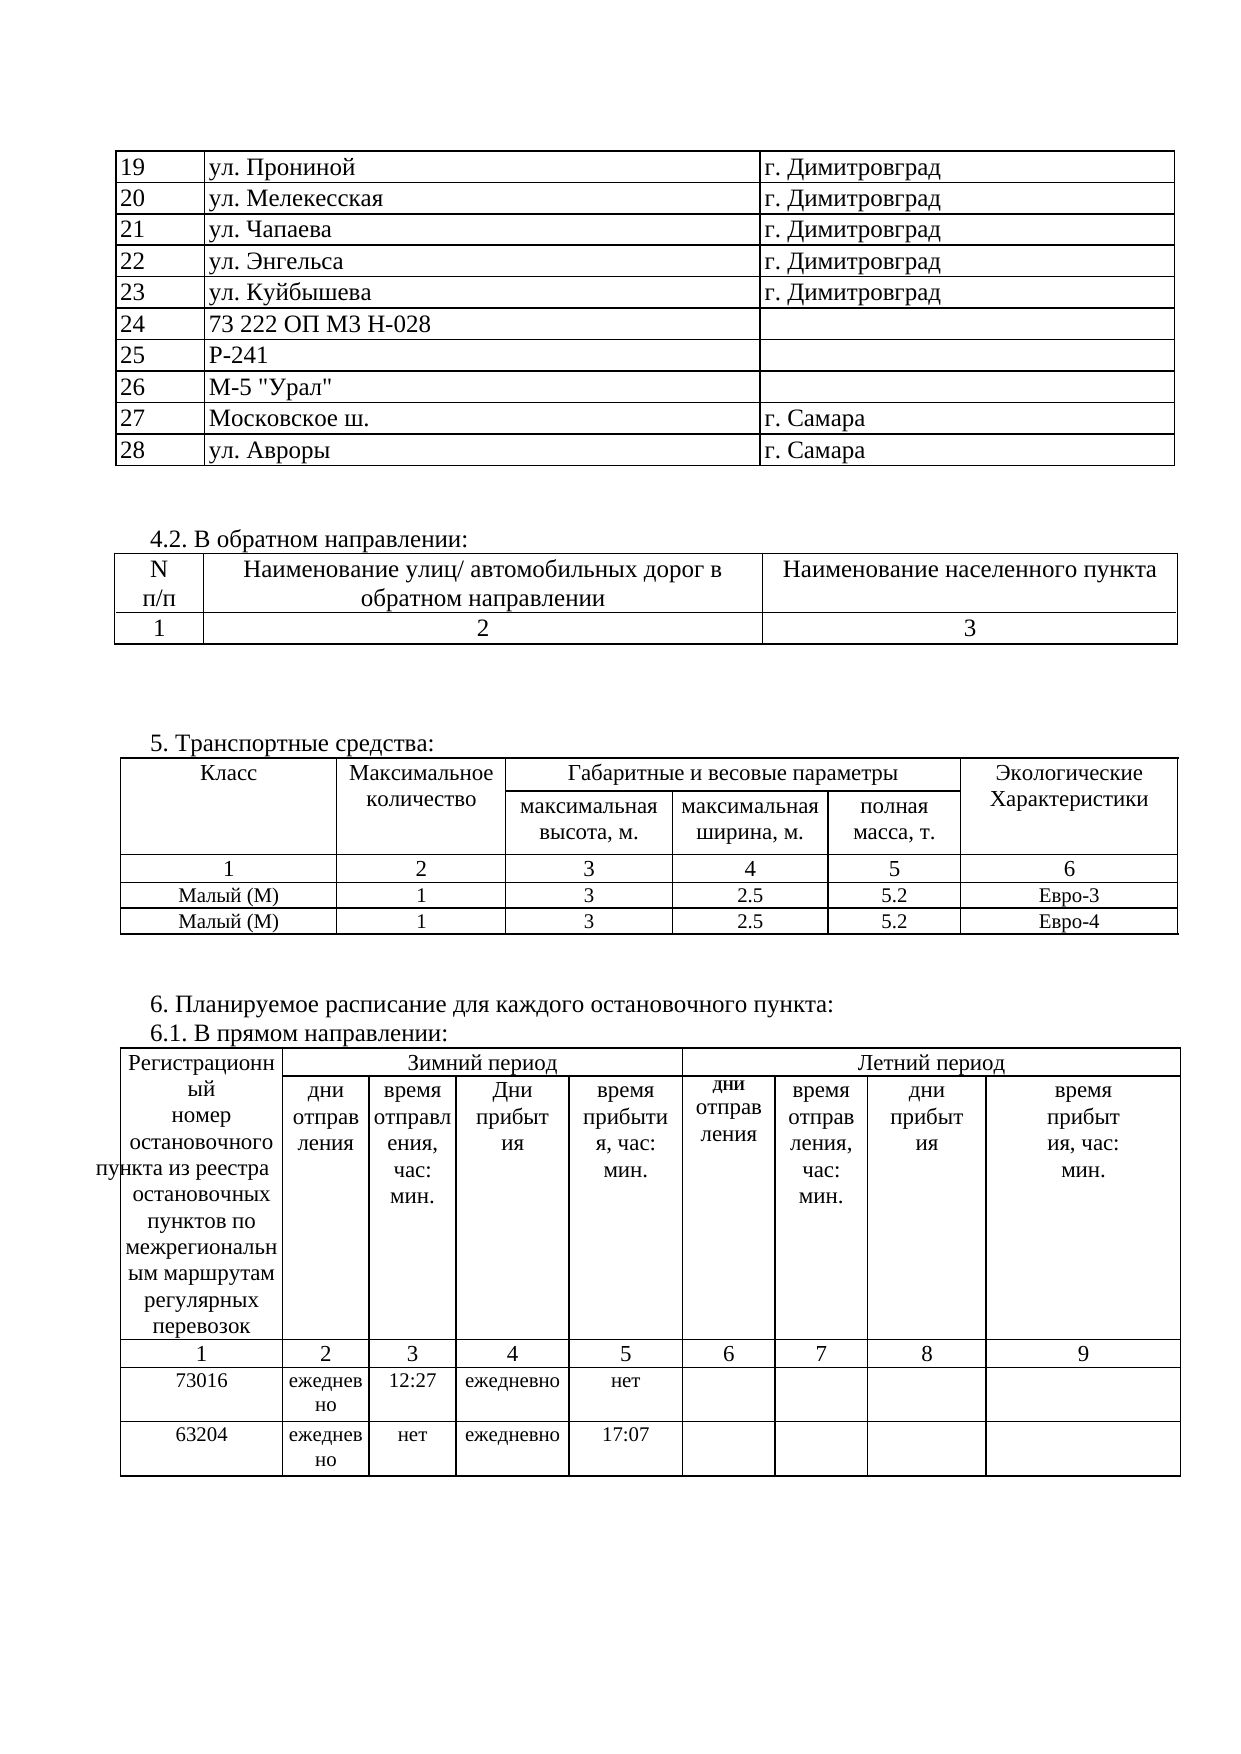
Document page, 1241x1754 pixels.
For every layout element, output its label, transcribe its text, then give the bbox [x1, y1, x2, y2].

table_cell 21 [117, 215, 204, 244]
table_cell [761, 340, 1174, 370]
table_cell г. Димитровград [761, 183, 1174, 213]
table_cell Малый (М) [121, 883, 336, 907]
table_cell г. Димитровград [761, 215, 1174, 244]
text 6.1. В прямом направлении: [150, 1018, 1090, 1047]
table_cell 2 [204, 613, 762, 643]
table_cell 2.5 [673, 909, 827, 933]
table_cell [776, 1422, 867, 1475]
table_cell ежедневно [457, 1368, 568, 1421]
table_cell г. Димитровград [761, 277, 1174, 307]
table_cell 73016 [121, 1368, 282, 1421]
table_header Максимальное количество [337, 759, 505, 854]
table_cell 73 222 ОП М3 Н-028 [205, 309, 759, 339]
table_cell 1 [121, 1340, 282, 1366]
text 6. Планируемое расписание для каждого остановочного пункта: [150, 989, 1090, 1018]
table_cell 5 [829, 855, 960, 882]
table_cell Малый (М) [121, 909, 336, 933]
table_cell 5.2 [829, 883, 960, 907]
table_cell 26 [117, 372, 204, 402]
table_cell ул. Авроры [205, 435, 759, 464]
table_cell 25 [117, 340, 204, 370]
table_cell 19 [117, 152, 204, 181]
table_cell 24 [117, 309, 204, 339]
table_cell Р-241 [205, 340, 759, 370]
table_cell [761, 309, 1174, 339]
table_cell 3 [506, 909, 672, 933]
table_cell ежедневно [457, 1422, 568, 1475]
table_cell ул. Чапаева [205, 215, 759, 244]
table_cell 2.5 [673, 883, 827, 907]
table_cell М-5 "Урал" [205, 372, 759, 402]
table_cell 2 [337, 855, 505, 882]
table_header Летний период [683, 1049, 1180, 1075]
table_header Зимний период [283, 1049, 682, 1075]
table_cell 1 [337, 883, 505, 907]
table_cell 12:27 [370, 1368, 455, 1421]
table_cell [987, 1368, 1180, 1421]
table_cell 1 [337, 909, 505, 933]
table_cell 22 [117, 246, 204, 276]
table_cell время отправл ения, час: мин. [370, 1077, 455, 1338]
table_cell г. Самара [761, 435, 1174, 464]
table_cell 2 [283, 1340, 368, 1366]
table_cell [761, 372, 1174, 402]
table_cell 23 [117, 277, 204, 307]
table_cell дни отправ ления [283, 1077, 368, 1338]
table_cell время прибыт ия, час: мин. [987, 1077, 1180, 1338]
table_cell 1 [115, 613, 203, 643]
table_cell 5.2 [829, 909, 960, 933]
table_cell г. Самара [761, 403, 1174, 433]
text 5. Транспортные средства: [150, 728, 1090, 757]
table_cell [868, 1368, 985, 1421]
table_cell максимальная ширина, м. [673, 792, 827, 854]
table_header Наименование населенного пункта [763, 554, 1177, 611]
table_header Экологические Характеристики [961, 759, 1177, 854]
table_cell ежедневно [283, 1422, 368, 1475]
table_cell полная масса, т. [829, 792, 960, 854]
table_cell 9 [987, 1340, 1180, 1366]
table_cell дни прибыт ия [868, 1077, 985, 1338]
table_cell г. Димитровград [761, 152, 1174, 181]
table_cell максимальная высота, м. [506, 792, 672, 854]
table_cell 17:07 [570, 1422, 682, 1475]
table_cell 1 [121, 855, 336, 882]
table_cell [683, 1422, 774, 1475]
table_cell время отправ ления, час: мин. [776, 1077, 867, 1338]
table_cell ежедневно [283, 1368, 368, 1421]
table_cell 20 [117, 183, 204, 213]
table_cell 6 [683, 1340, 774, 1366]
table_header Класс [121, 759, 336, 854]
table_cell Дни прибыт ия [457, 1077, 568, 1338]
table_cell 3 [506, 855, 672, 882]
table_cell 6 [961, 855, 1177, 882]
table_cell 7 [776, 1340, 867, 1366]
table_cell нет [370, 1422, 455, 1475]
table_cell нет [570, 1368, 682, 1421]
table_cell 27 [117, 403, 204, 433]
table_cell ул. Куйбышева [205, 277, 759, 307]
table_cell 3 [370, 1340, 455, 1366]
table_cell 3 [763, 611, 1177, 643]
table_cell 8 [868, 1340, 985, 1366]
table_cell 3 [506, 883, 672, 907]
table_cell 4 [673, 855, 827, 882]
table_cell ул. Энгельса [205, 246, 759, 276]
table_header Наименование улиц/ автомобильных дорог в обратном направлении [204, 554, 762, 611]
table_cell ул. Мелекесская [205, 183, 759, 213]
table_cell [868, 1422, 985, 1475]
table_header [121, 1049, 282, 1338]
table_header N п/п [115, 554, 203, 611]
table_cell 4 [457, 1340, 568, 1366]
table_cell Московское ш. [205, 403, 759, 433]
table_cell [683, 1368, 774, 1421]
table_cell [776, 1368, 867, 1421]
table_cell Евро-4 [961, 909, 1177, 933]
table_cell 28 [117, 435, 204, 464]
table_cell 5 [570, 1340, 682, 1366]
text 4.2. В обратном направлении: [150, 524, 1090, 552]
table_cell время прибыти я, час: мин. [570, 1077, 682, 1338]
table_cell Евро-3 [961, 883, 1177, 907]
table_cell [987, 1422, 1180, 1475]
table_cell ДНИ отправ ления [683, 1077, 774, 1338]
table_header Габаритные и весовые параметры [506, 759, 960, 790]
table_cell 63204 [121, 1422, 282, 1475]
table_cell г. Димитровград [761, 246, 1174, 276]
table_cell ул. Прониной [205, 152, 759, 181]
